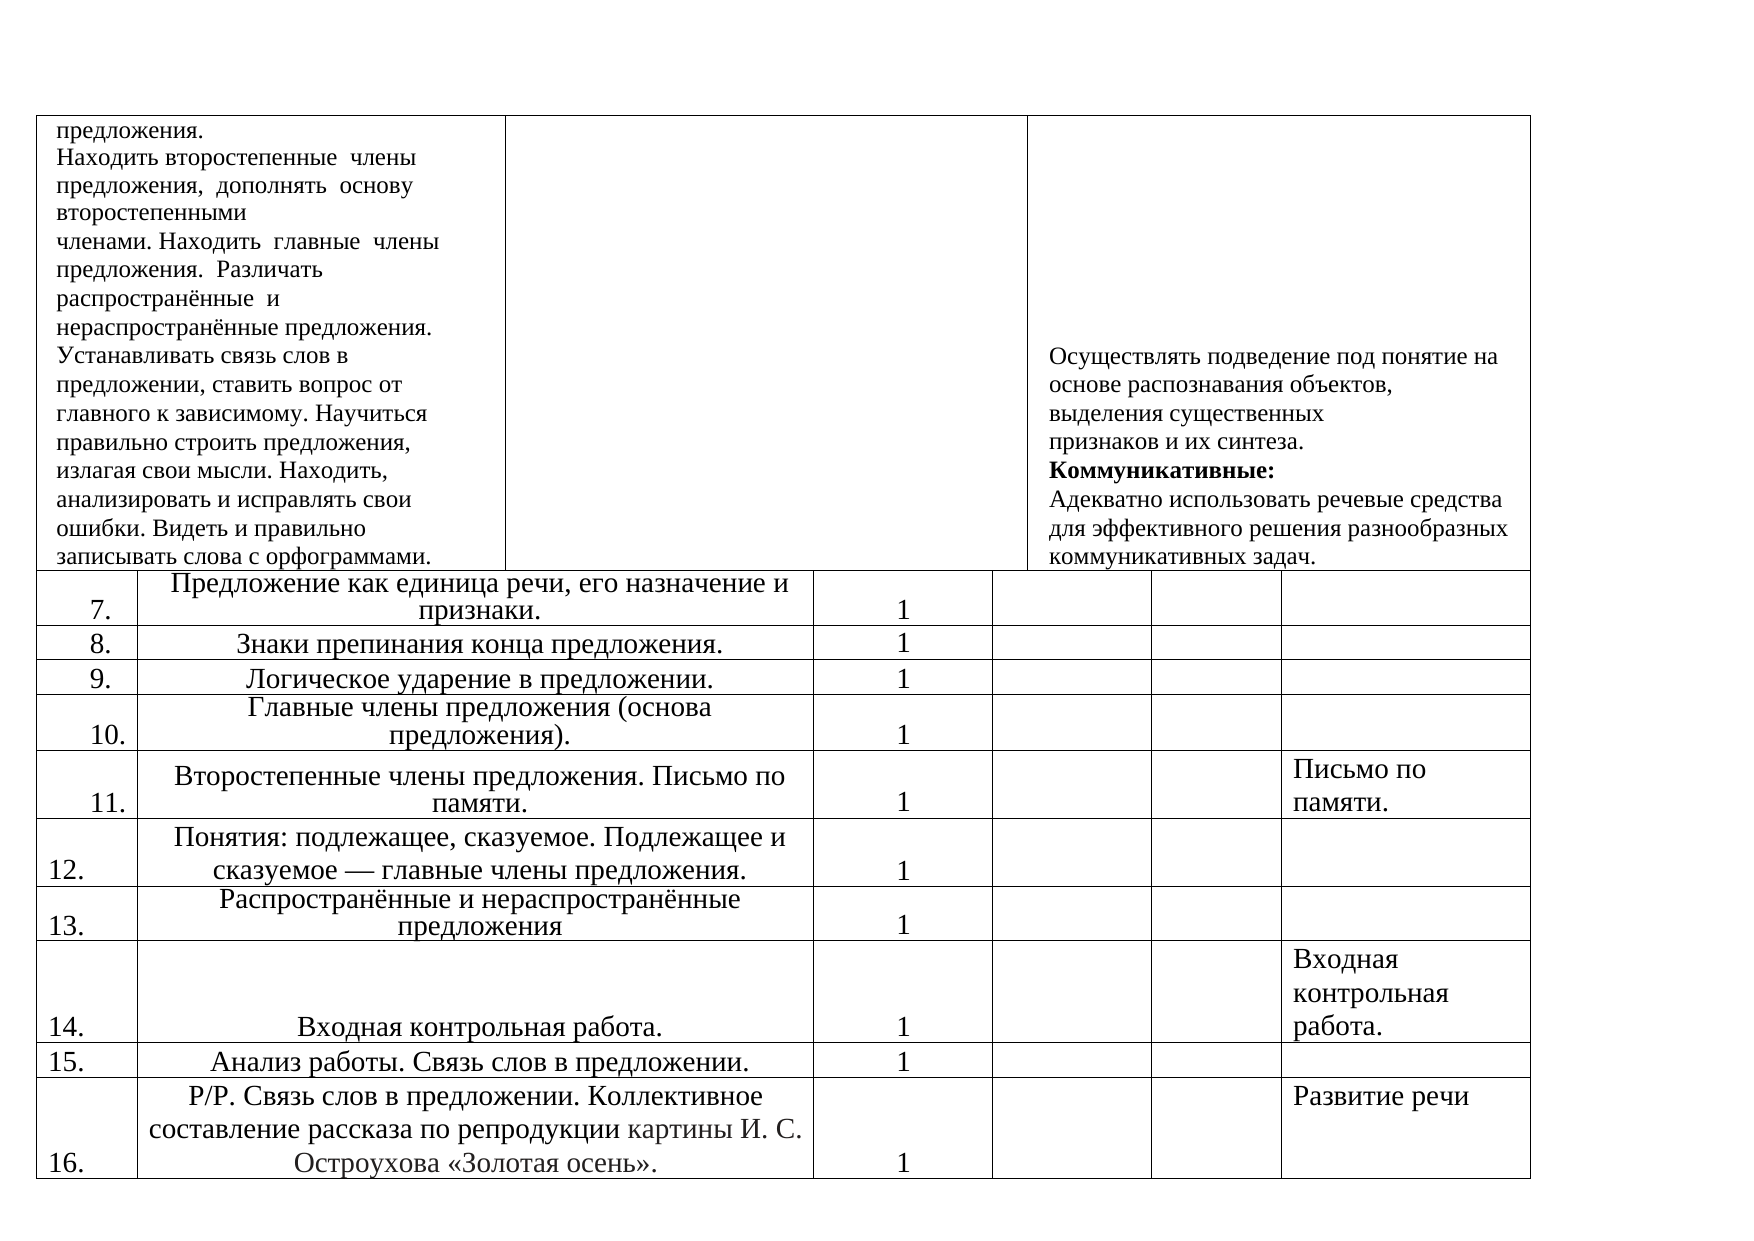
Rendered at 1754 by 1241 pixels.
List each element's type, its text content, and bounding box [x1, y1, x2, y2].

table_cell [993, 819, 1151, 886]
table_cell [1152, 695, 1281, 750]
table_cell Входная контрольная работа. [138, 941, 813, 1042]
table_cell Входная контрольная работа. [1282, 941, 1530, 1042]
table_cell Распространённые и нераспространённые предложения [138, 887, 813, 940]
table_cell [1028, 116, 1530, 570]
table_cell [1282, 887, 1530, 940]
table_cell Понятия: подлежащее, сказуемое. Подлежащее и сказуемое — главные члены предложения. [138, 819, 813, 886]
table_cell 9. [37, 660, 137, 694]
table_cell Анализ работы. Связь слов в предложении. [138, 1043, 813, 1077]
table_cell [993, 751, 1151, 818]
table_cell 1 [814, 941, 992, 1042]
table_cell 16. [37, 1078, 137, 1178]
table_cell Знаки препинания конца предложения. [138, 626, 813, 659]
table_cell 1 [814, 819, 992, 886]
table_cell [993, 695, 1151, 750]
table_cell 11. [37, 751, 137, 818]
table_cell Письмо по памяти. [1282, 751, 1530, 818]
table_cell [1282, 660, 1530, 694]
table_cell [1152, 819, 1281, 886]
table_cell [1152, 571, 1281, 624]
table_cell [1282, 819, 1530, 886]
table_cell [993, 660, 1151, 694]
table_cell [506, 116, 1027, 570]
table_cell Развитие речи [1282, 1078, 1530, 1178]
table_cell [993, 887, 1151, 940]
table_cell Р/Р. Связь слов в предложении. Коллективное составление рассказа по репродукции картины И. С. Остроухова «Золотая осень». [138, 1078, 813, 1178]
table_cell 1 [814, 751, 992, 818]
table_cell [993, 1043, 1151, 1077]
table_cell [993, 1078, 1151, 1178]
table_cell 1 [814, 1078, 992, 1178]
table_cell 15. [37, 1043, 137, 1077]
table_cell 1 [814, 571, 992, 624]
table_cell [1152, 626, 1281, 659]
table_cell [1152, 941, 1281, 1042]
table_cell Главные члены предложения (основа предложения). [138, 695, 813, 750]
table_cell [993, 941, 1151, 1042]
table_cell [1152, 1078, 1281, 1178]
table_cell Предложение как единица речи, его назначение и признаки. [138, 571, 813, 624]
table_cell [1282, 695, 1530, 750]
table_cell [1282, 571, 1530, 624]
table_cell Второстепенные члены предложения. Письмо по памяти. [138, 751, 813, 818]
table_cell 7. [37, 571, 137, 624]
table_cell [1152, 887, 1281, 940]
table_cell [993, 571, 1151, 624]
table_cell 1 [814, 887, 992, 940]
table_cell [1152, 1043, 1281, 1077]
table_cell 1 [814, 695, 992, 750]
table_cell [993, 626, 1151, 659]
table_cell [37, 116, 505, 570]
table_cell 1 [814, 1043, 992, 1077]
table_cell 13. [37, 887, 137, 940]
table_cell [1152, 751, 1281, 818]
table_cell [1282, 1043, 1530, 1077]
table_cell [1152, 660, 1281, 694]
table_cell 12. [37, 819, 137, 886]
table_cell 10. [37, 695, 137, 750]
table_cell [1282, 626, 1530, 659]
table_cell 8. [37, 626, 137, 659]
table_cell 1 [814, 626, 992, 659]
table_cell 1 [814, 660, 992, 694]
table_cell Логическое ударение в предложении. [138, 660, 813, 694]
table_cell 14. [37, 941, 137, 1042]
